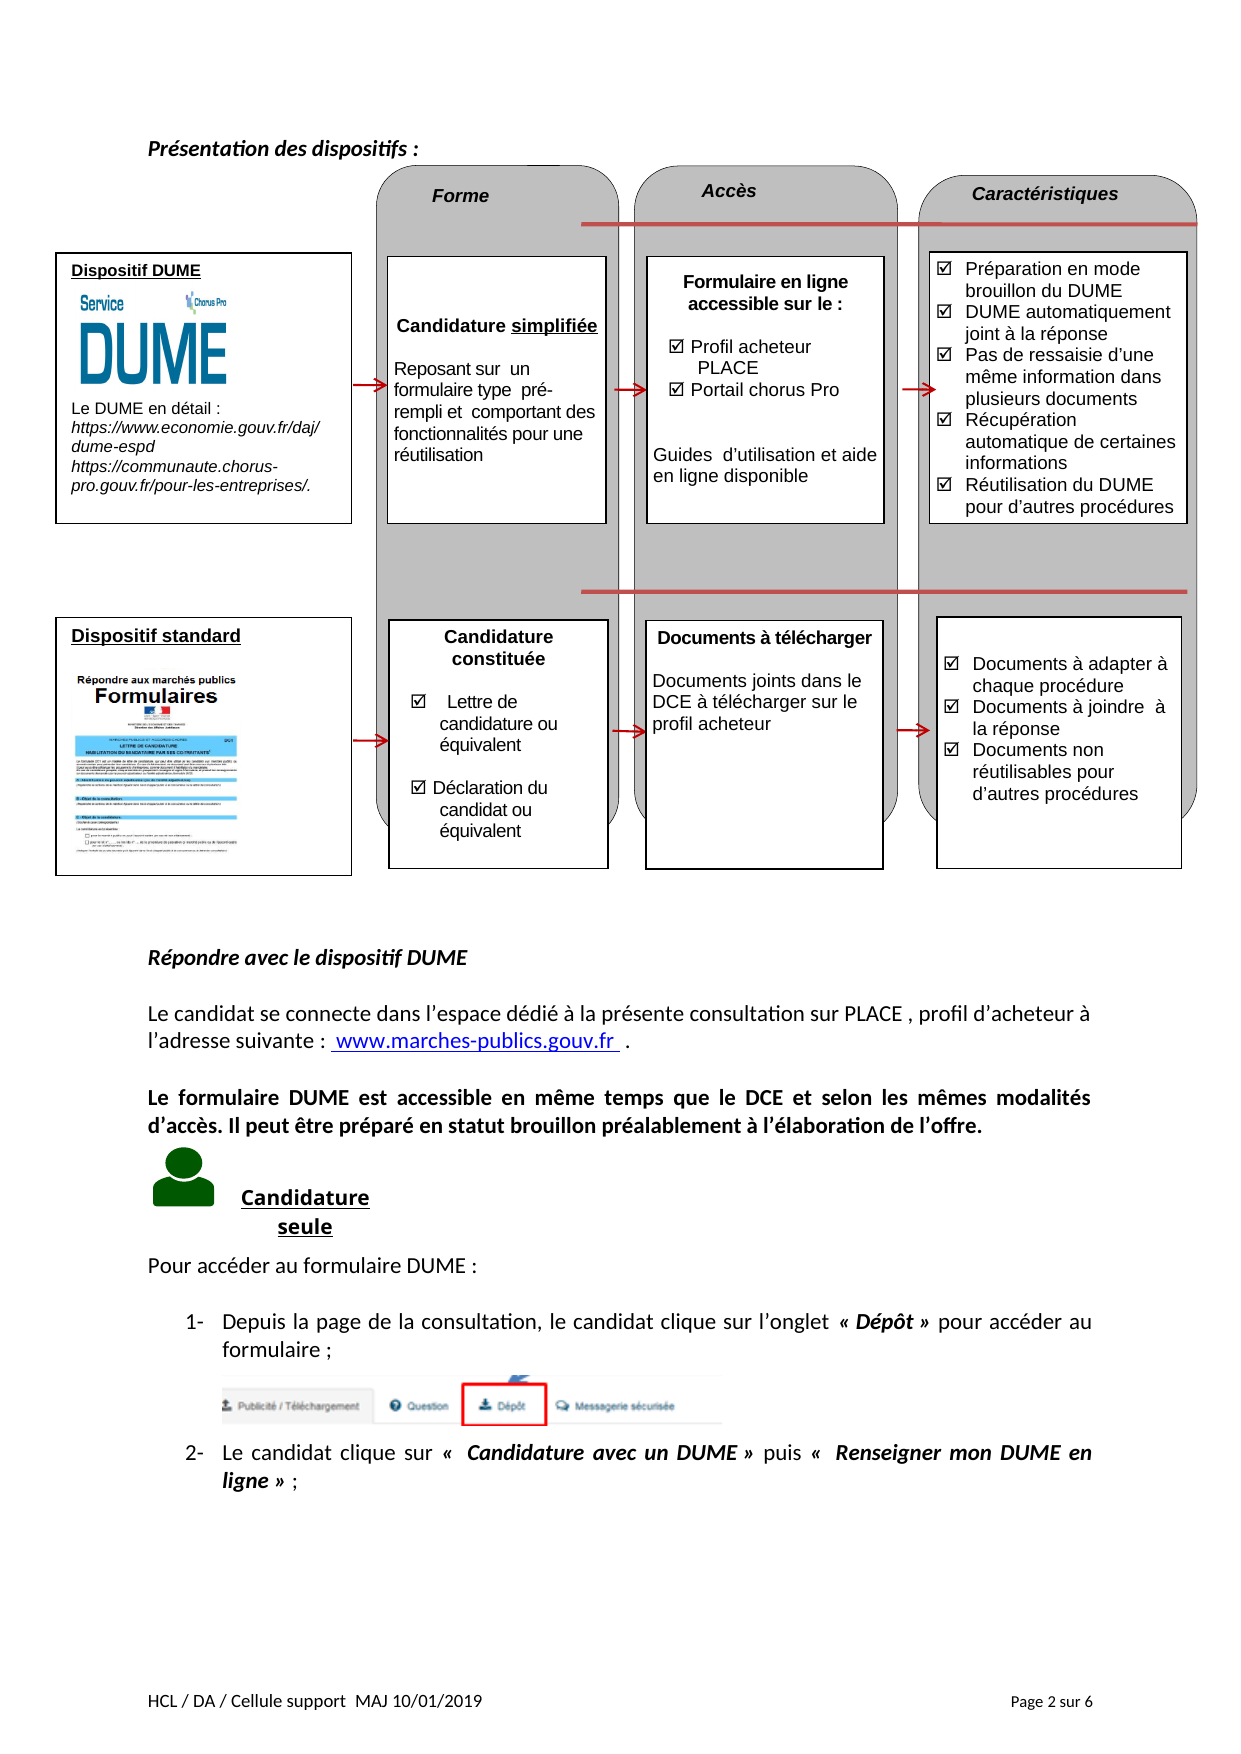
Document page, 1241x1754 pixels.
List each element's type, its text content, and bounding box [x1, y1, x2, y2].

text Le formulaire DUME est accessible en même temps que le DCE et selon les mêmes modalités d’accès. Il peut être préparé en statut brouillon préalablement à l’élaboration de l’offre. [148, 1083, 1092, 1139]
text Présentation des dispositifs : [148, 134, 1092, 162]
list Le candidat clique sur « Candidature avec un DUME » puis « Renseigner mon DUME en ligne » ; [185, 1438, 1092, 1494]
picture [71, 668, 242, 856]
list Depuis la page de la consultation, le candidat clique sur l’onglet « Dépôt » pour accéder au formulaire ; [185, 1307, 1092, 1363]
picture [222, 1375, 723, 1426]
picture [75, 280, 233, 399]
text Pour accéder au formulaire DUME : [148, 1251, 1092, 1279]
text Répondre avec le dispositif DUME [148, 943, 1092, 971]
text Le candidat se connecte dans l’espace dédié à la présente consultation sur PLACE , profil d’acheteur à l’adresse suivante : www.marches-publics.gouv.fr . [148, 999, 1092, 1055]
